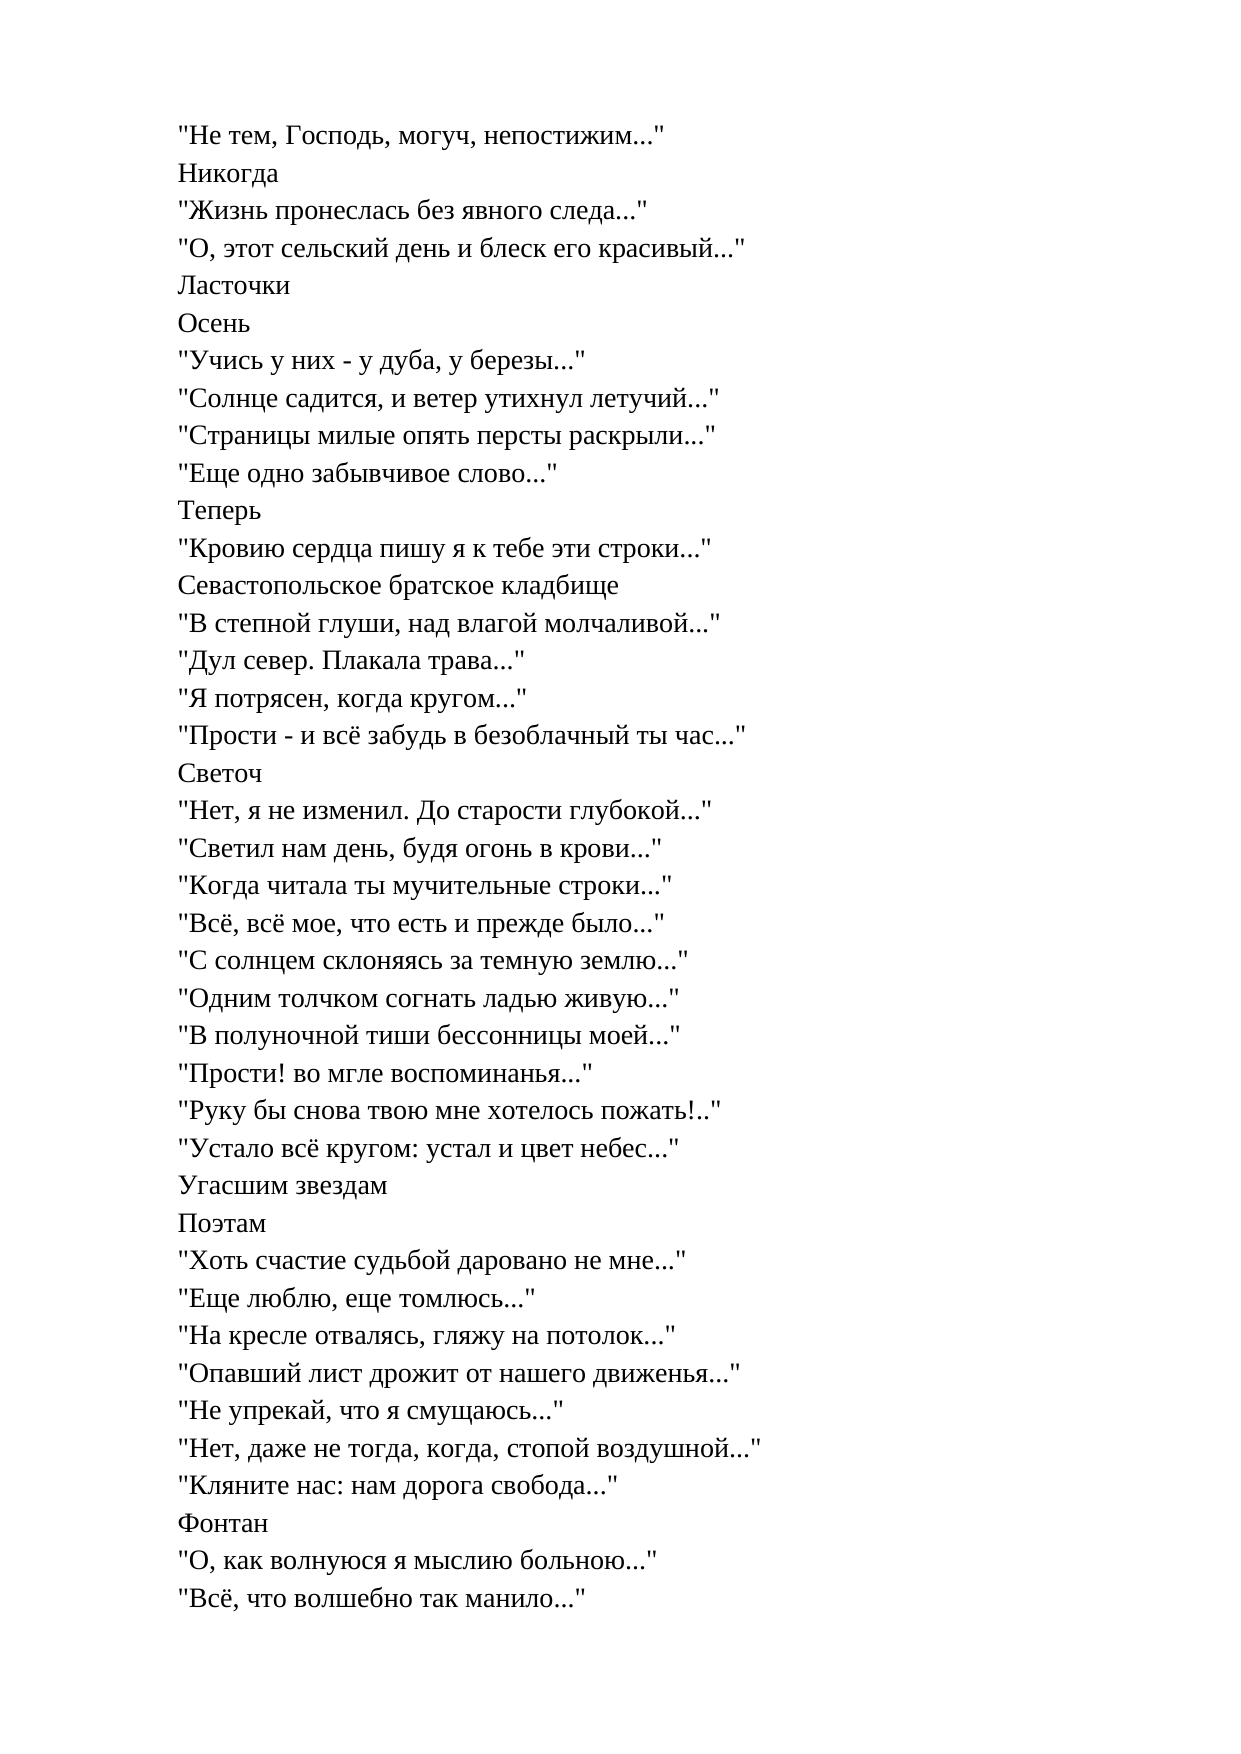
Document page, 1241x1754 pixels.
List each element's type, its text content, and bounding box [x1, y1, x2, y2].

text "Нет, я не изменил. До старости глубокой..." [177, 793, 1152, 826]
text "Одним толчком согнать ладью живую..." [177, 981, 1152, 1013]
text Севастопольское братское кладбище [177, 568, 1152, 601]
text "Опавший лист дрожит от нашего движенья..." [177, 1356, 1152, 1388]
text "Еще люблю, еще томлюсь..." [177, 1281, 1152, 1313]
text "В степной глуши, над влагой молчаливой..." [177, 606, 1152, 638]
text "Я потрясен, когда кругом..." [177, 681, 1152, 713]
text Теперь [177, 493, 1152, 526]
text Поэтам [177, 1206, 1152, 1238]
text "Учись у них - у дуба, у березы..." [177, 343, 1152, 376]
text "В полуночной тиши бессонницы моей..." [177, 1018, 1152, 1051]
text "Не тем, Господь, могуч, непостижим..." [177, 118, 1152, 151]
text "Страницы милые опять персты раскрыли..." [177, 418, 1152, 451]
text "Светил нам день, будя огонь в крови..." [177, 831, 1152, 863]
text "Не упрекай, что я смущаюсь..." [177, 1393, 1152, 1426]
text "Солнце садится, и ветер утихнул летучий..." [177, 381, 1152, 413]
text "Дул север. Плакала трава..." [177, 643, 1152, 676]
text "Прости - и всё забудь в безоблачный ты час..." [177, 718, 1152, 751]
text "Жизнь пронеслась без явного следа..." [177, 193, 1152, 226]
text "Прости! во мгле воспоминанья..." [177, 1056, 1152, 1088]
text "Когда читала ты мучительные строки..." [177, 868, 1152, 901]
text "Хоть счастие судьбой даровано не мне..." [177, 1243, 1152, 1276]
text "О, этот сельский день и блеск его красивый..." [177, 231, 1152, 263]
text Угасшим звездам [177, 1168, 1152, 1201]
text Никогда [177, 156, 1152, 188]
text "Кляните нас: нам дорога свобода..." [177, 1468, 1152, 1501]
text "Устало всё кругом: устал и цвет небес..." [177, 1131, 1152, 1163]
text Осень [177, 306, 1152, 338]
text "С солнцем склоняясь за темную землю..." [177, 943, 1152, 976]
text "Нет, даже не тогда, когда, стопой воздушной..." [177, 1431, 1152, 1463]
text "Всё, всё мое, что есть и прежде было..." [177, 906, 1152, 938]
text Фонтан [177, 1506, 1152, 1538]
text "Кровию сердца пишу я к тебе эти строки..." [177, 531, 1152, 563]
text "О, как волнуюся я мыслию больною..." [177, 1543, 1152, 1576]
text Светоч [177, 756, 1152, 788]
text Ласточки [177, 268, 1152, 301]
text "Руку бы снова твою мне хотелось пожать!.." [177, 1093, 1152, 1126]
text "Всё, что волшебно так манило..." [177, 1581, 1152, 1613]
text "На кресле отвалясь, гляжу на потолок..." [177, 1318, 1152, 1351]
text "Еще одно забывчивое слово..." [177, 456, 1152, 488]
